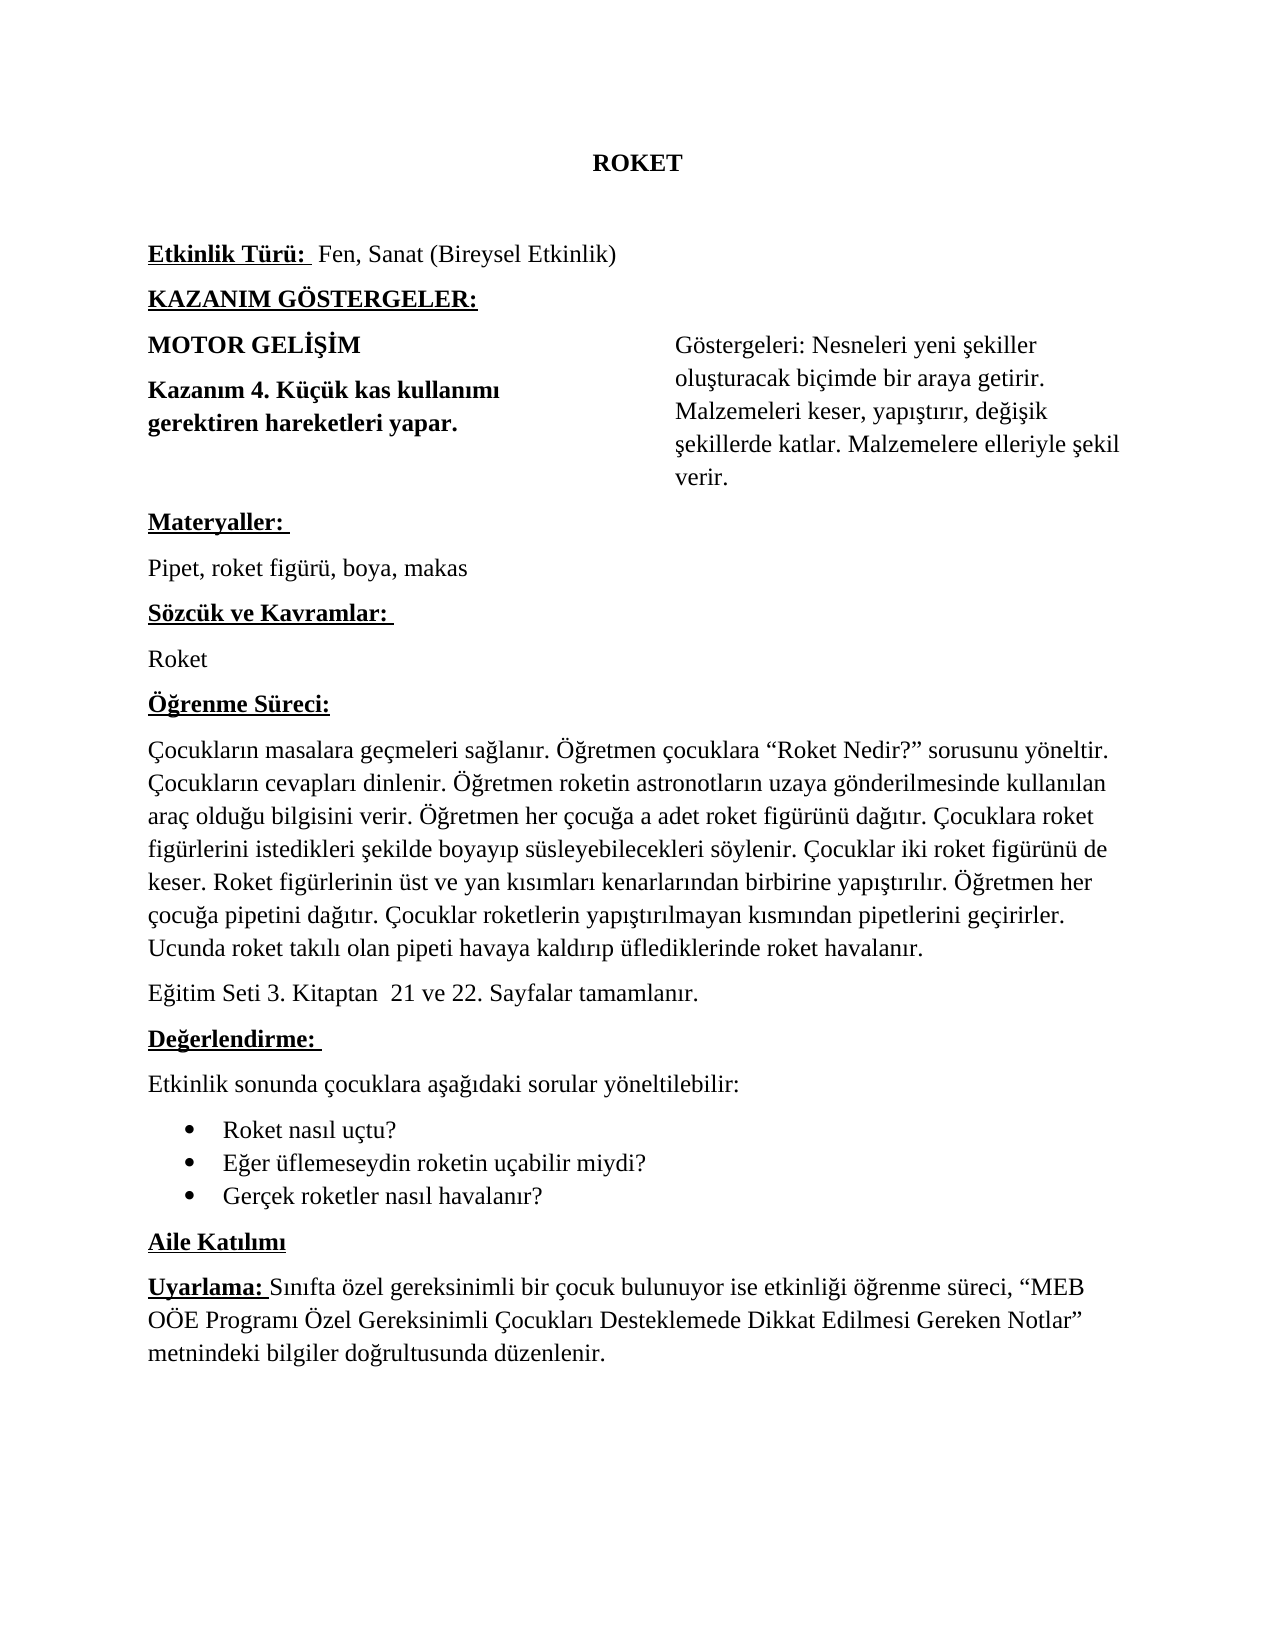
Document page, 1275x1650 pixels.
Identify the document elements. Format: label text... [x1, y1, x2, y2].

text Uyarlama: Sınıfta özel gereksinimli bir çocuk bulunuyor ise etkinliği öğrenme süreci, “MEB OÖE Programı Özel Gereksinimli Çocukları Desteklemede Dikkat Edilmesi Gereken Notlar” metnindeki bilgiler doğrultusunda düzenlenir. [148, 1272, 1127, 1367]
text Değerlendirme: [148, 1024, 1127, 1053]
list Gerçek roketler nasıl havalanır? [185, 1181, 1127, 1210]
text Roket [148, 644, 1127, 673]
text Materyaller: [148, 507, 1127, 536]
text ROKET [148, 148, 1127, 176]
text Aile Katılımı [148, 1227, 1127, 1255]
text Etkinlik sonunda çocuklara aşağıdaki sorular yöneltilebilir: [148, 1069, 1127, 1098]
list Eğer üflemeseydin roketin uçabilir miydi? [185, 1148, 1127, 1177]
text Göstergeleri: Nesneleri yeni şekiller oluşturacak biçimde bir araya getirir. Malzemeleri keser, yapıştırır, değişik şekillerde katlar. Malzemelere elleriyle şekil verir. [675, 330, 1127, 491]
text Öğrenme Süreci: [148, 689, 1127, 718]
text Etkinlik Türü: Fen, Sanat (Bireysel Etkinlik) [148, 239, 1127, 267]
text Sözcük ve Kavramlar: [148, 598, 1127, 627]
text MOTOR GELİŞİM [148, 330, 600, 358]
text Pipet, roket figürü, boya, makas [148, 553, 1127, 582]
text KAZANIM GÖSTERGELER: [148, 284, 1127, 313]
list Roket nasıl uçtu? [185, 1115, 1127, 1144]
text Kazanım 4. Küçük kas kullanımı gerektiren hareketleri yapar. [148, 375, 600, 437]
text Eğitim Seti 3. Kitaptan 21 ve 22. Sayfalar tamamlanır. [148, 978, 1127, 1007]
text Çocukların masalara geçmeleri sağlanır. Öğretmen çocuklara “Roket Nedir?” sorusunu yöneltir. Çocukların cevapları dinlenir. Öğretmen roketin astronotların uzaya gönderilmesinde kullanılan araç olduğu bilgisini verir. Öğretmen her çocuğa a adet roket figürünü dağıtır. Çocuklara roket figürlerini istedikleri şekilde boyayıp süsleyebilecekleri söylenir. Çocuklar iki roket figürünü de keser. Roket figürlerinin üst ve yan kısımları kenarlarından birbirine yapıştırılır. Öğretmen her çocuğa pipetini dağıtır. Çocuklar roketlerin yapıştırılmayan kısmından pipetlerini geçirirler. Ucunda roket takılı olan pipeti havaya kaldırıp üflediklerinde roket havalanır. [148, 735, 1127, 962]
